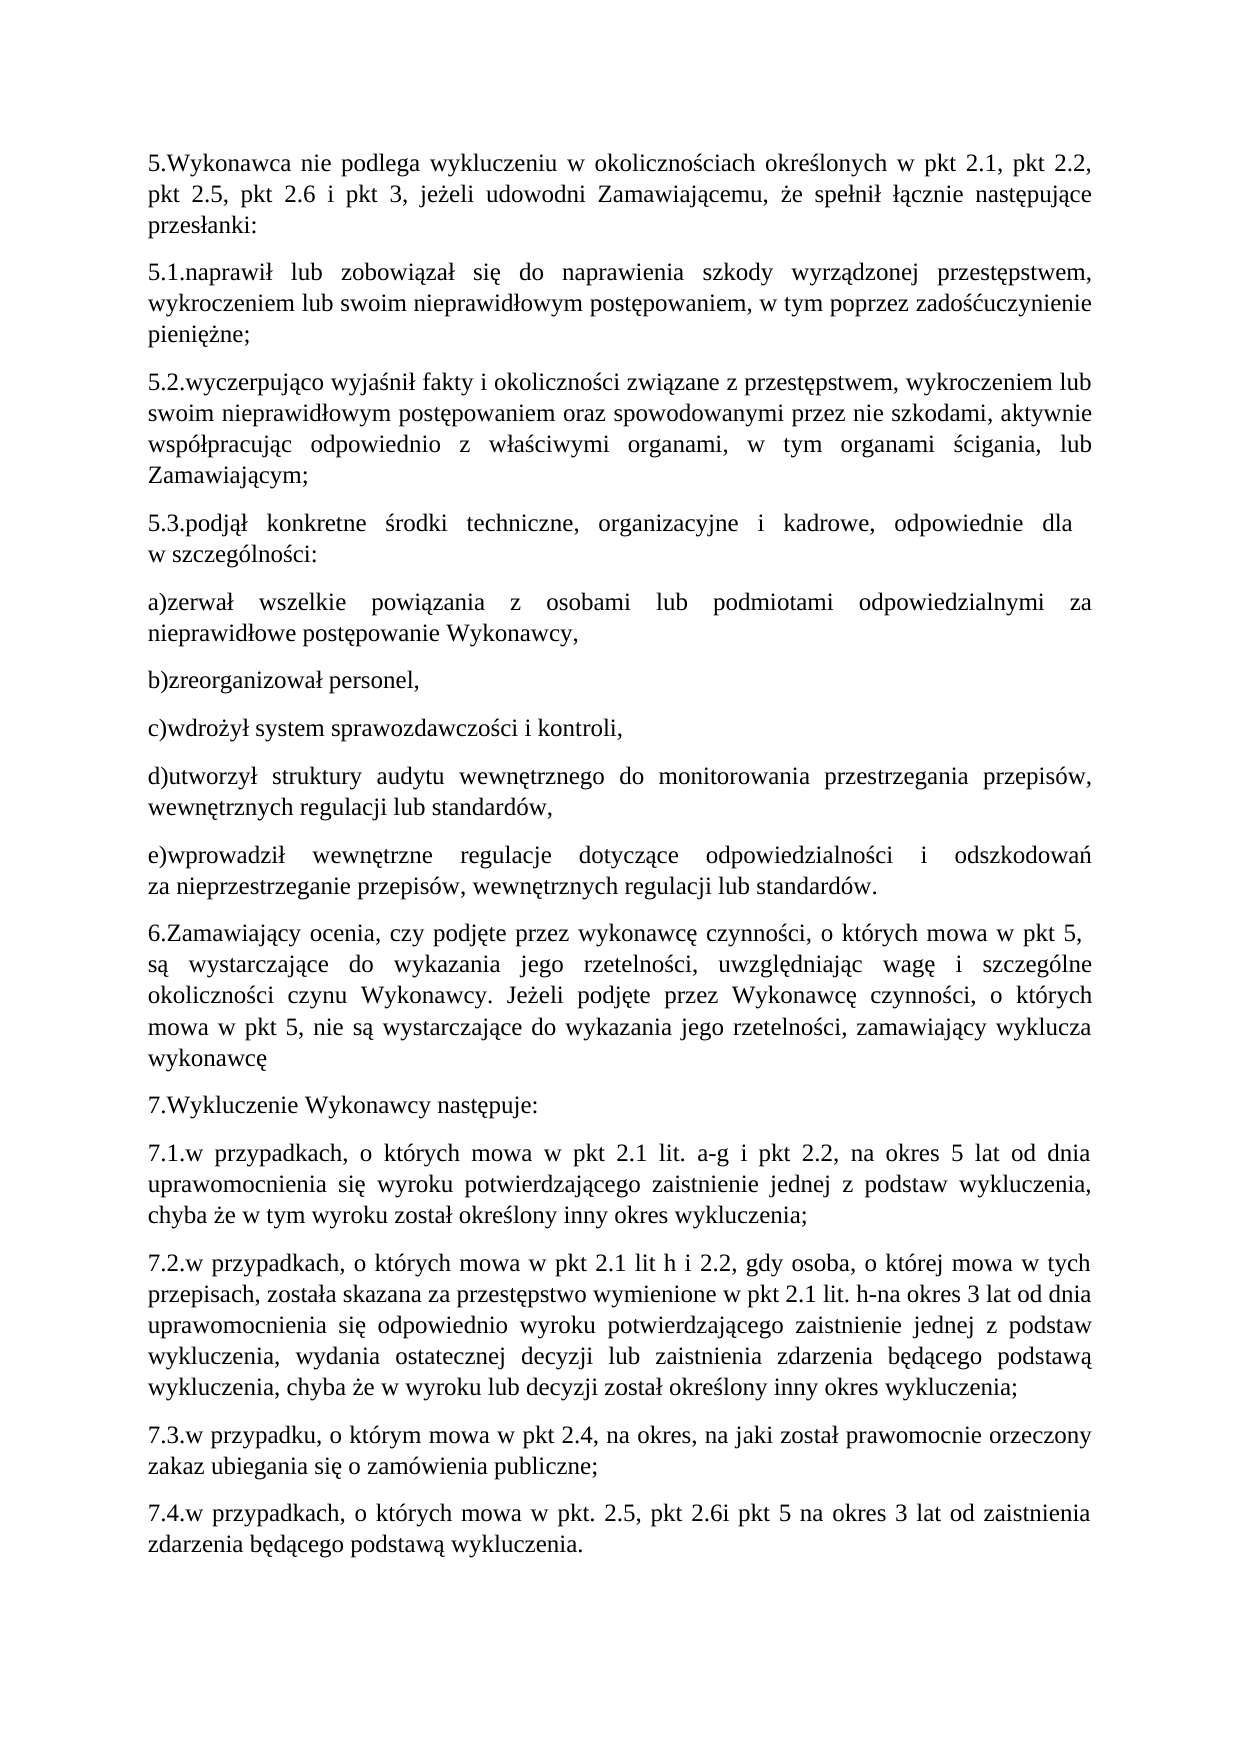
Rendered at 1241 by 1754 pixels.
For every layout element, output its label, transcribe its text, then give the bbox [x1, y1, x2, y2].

text 5.2.wyczerpująco wyjaśnił fakty i okoliczności związane z przestępstwem, wykroczeniem lub swoim nieprawidłowym postępowaniem oraz spowodowanymi przez nie szkodami, aktywnie współpracując odpowiednio z właściwymi organami, w tym organami ścigania, lub Zamawiającym; [148, 367, 1093, 489]
text 7.Wykluczenie Wykonawcy następuje: [148, 1090, 1093, 1119]
text b)zreorganizował personel, [148, 666, 1093, 694]
text 7.4.w przypadkach, o których mowa w pkt. 2.5, pkt 2.6i pkt 5 na okres 3 lat od zaistnienia zdarzenia będącego podstawą wykluczenia. [148, 1498, 1093, 1558]
text e)wprowadził wewnętrzne regulacje dotyczące odpowiedzialności i odszkodowań za nieprzestrzeganie przepisów, wewnętrznych regulacji lub standardów. [148, 840, 1093, 899]
text d)utworzył struktury audytu wewnętrznego do monitorowania przestrzegania przepisów, wewnętrznych regulacji lub standardów, [148, 761, 1093, 821]
text 7.3.w przypadku, o którym mowa w pkt 2.4, na okres, na jaki został prawomocnie orzeczony zakaz ubiegania się o zamówienia publiczne; [148, 1420, 1093, 1479]
text 5.1.naprawił lub zobowiązał się do naprawienia szkody wyrządzonej przestępstwem, wykroczeniem lub swoim nieprawidłowym postępowaniem, w tym poprzez zadośćuczynienie pieniężne; [148, 257, 1093, 348]
text 7.2.w przypadkach, o których mowa w pkt 2.1 lit h i 2.2, gdy osoba, o której mowa w tych przepisach, została skazana za przestępstwo wymienione w pkt 2.1 lit. h-na okres 3 lat od dnia uprawomocnienia się odpowiednio wyroku potwierdzającego zaistnienie jednej z podstaw wykluczenia, wydania ostatecznej decyzji lub zaistnienia zdarzenia będącego podstawą wykluczenia, chyba że w wyroku lub decyzji został określony inny okres wykluczenia; [148, 1248, 1093, 1401]
text 6.Zamawiający ocenia, czy podjęte przez wykonawcę czynności, o których mowa w pkt 5, są wystarczające do wykazania jego rzetelności, uwzględniając wagę i szczególne okoliczności czynu Wykonawcy. Jeżeli podjęte przez Wykonawcę czynności, o których mowa w pkt 5, nie są wystarczające do wykazania jego rzetelności, zamawiający wyklucza wykonawcę [148, 918, 1093, 1071]
text 5.Wykonawca nie podlega wykluczeniu w okolicznościach określonych w pkt 2.1, pkt 2.2, pkt 2.5, pkt 2.6 i pkt 3, jeżeli udowodni Zamawiającemu, że spełnił łącznie następujące przesłanki: [148, 148, 1093, 238]
text c)wdrożył system sprawozdawczości i kontroli, [148, 713, 1093, 742]
text 5.3.podjął konkretne środki techniczne, organizacyjne i kadrowe, odpowiednie dla w szczególności: [148, 508, 1093, 568]
text 7.1.w przypadkach, o których mowa w pkt 2.1 lit. a-g i pkt 2.2, na okres 5 lat od dnia uprawomocnienia się wyroku potwierdzającego zaistnienie jednej z podstaw wykluczenia, chyba że w tym wyroku został określony inny okres wykluczenia; [148, 1138, 1093, 1229]
text a)zerwał wszelkie powiązania z osobami lub podmiotami odpowiedzialnymi za nieprawidłowe postępowanie Wykonawcy, [148, 587, 1093, 647]
